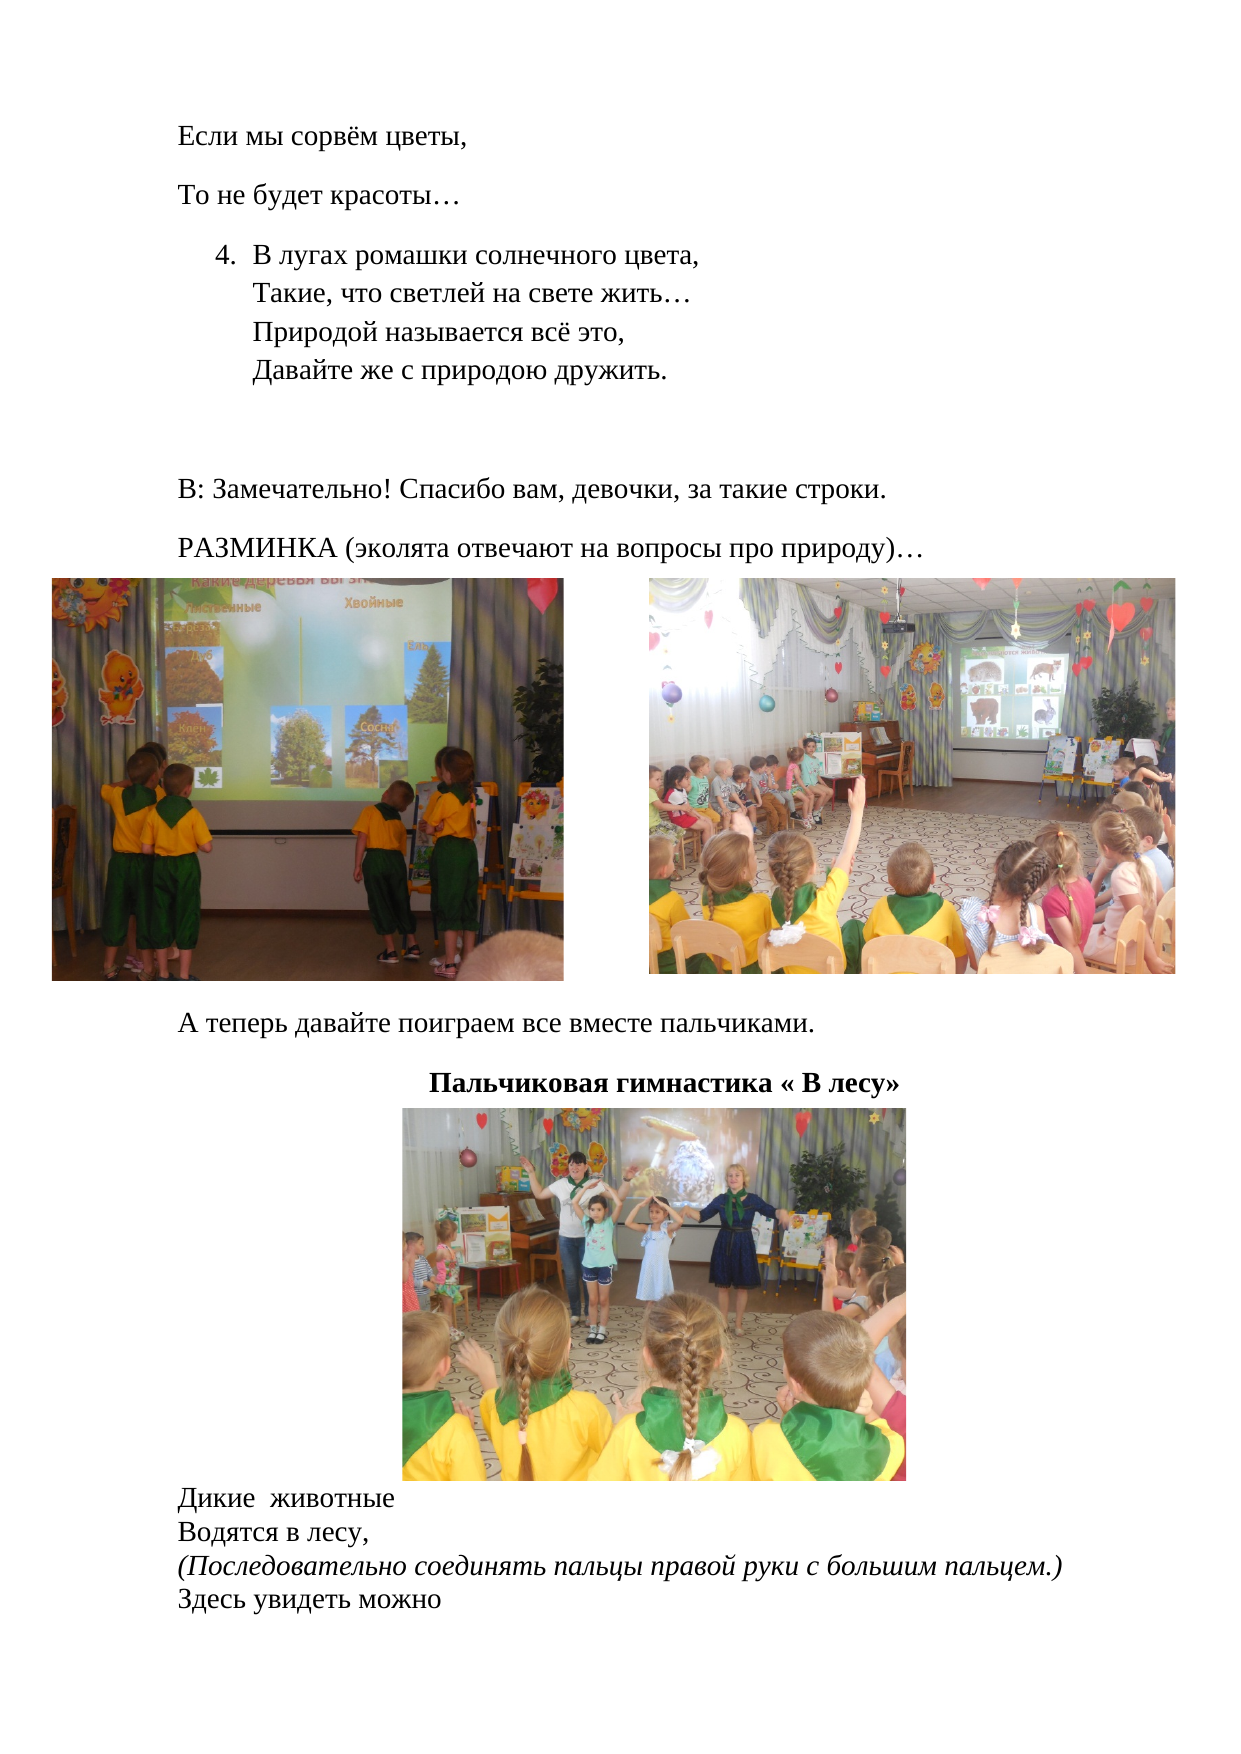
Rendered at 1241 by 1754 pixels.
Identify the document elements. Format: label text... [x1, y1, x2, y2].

text (Последовательно соединять пальцы правой руки с большим пальцем.) [177, 1548, 1152, 1581]
text Пальчиковая гимнастика « В лесу» [177, 1065, 1152, 1098]
list Давайте же с природою дружить. [252, 352, 1152, 386]
text В: Замечательно! Спасибо вам, девочки, за такие строки. [177, 471, 1152, 505]
list Такие, что светлей на свете жить… [252, 275, 1152, 309]
text Если мы сорвём цветы, [177, 118, 1152, 152]
text Здесь увидеть можно [177, 1581, 1152, 1615]
picture [51, 578, 564, 981]
text Водятся в лесу, [177, 1514, 1152, 1548]
list Природой называется всё это, [252, 314, 1152, 347]
text То не будет красоты… [177, 177, 1152, 211]
text А теперь давайте поиграем все вместе пальчиками. [177, 1006, 1152, 1039]
text РАЗМИНКА (эколята отвечают на вопросы про природу)… [177, 531, 1152, 564]
list В лугах ромашки солнечного цвета, [215, 237, 1152, 270]
picture [402, 1108, 907, 1481]
text Дикие животные [177, 1481, 1152, 1514]
picture [649, 578, 1176, 974]
